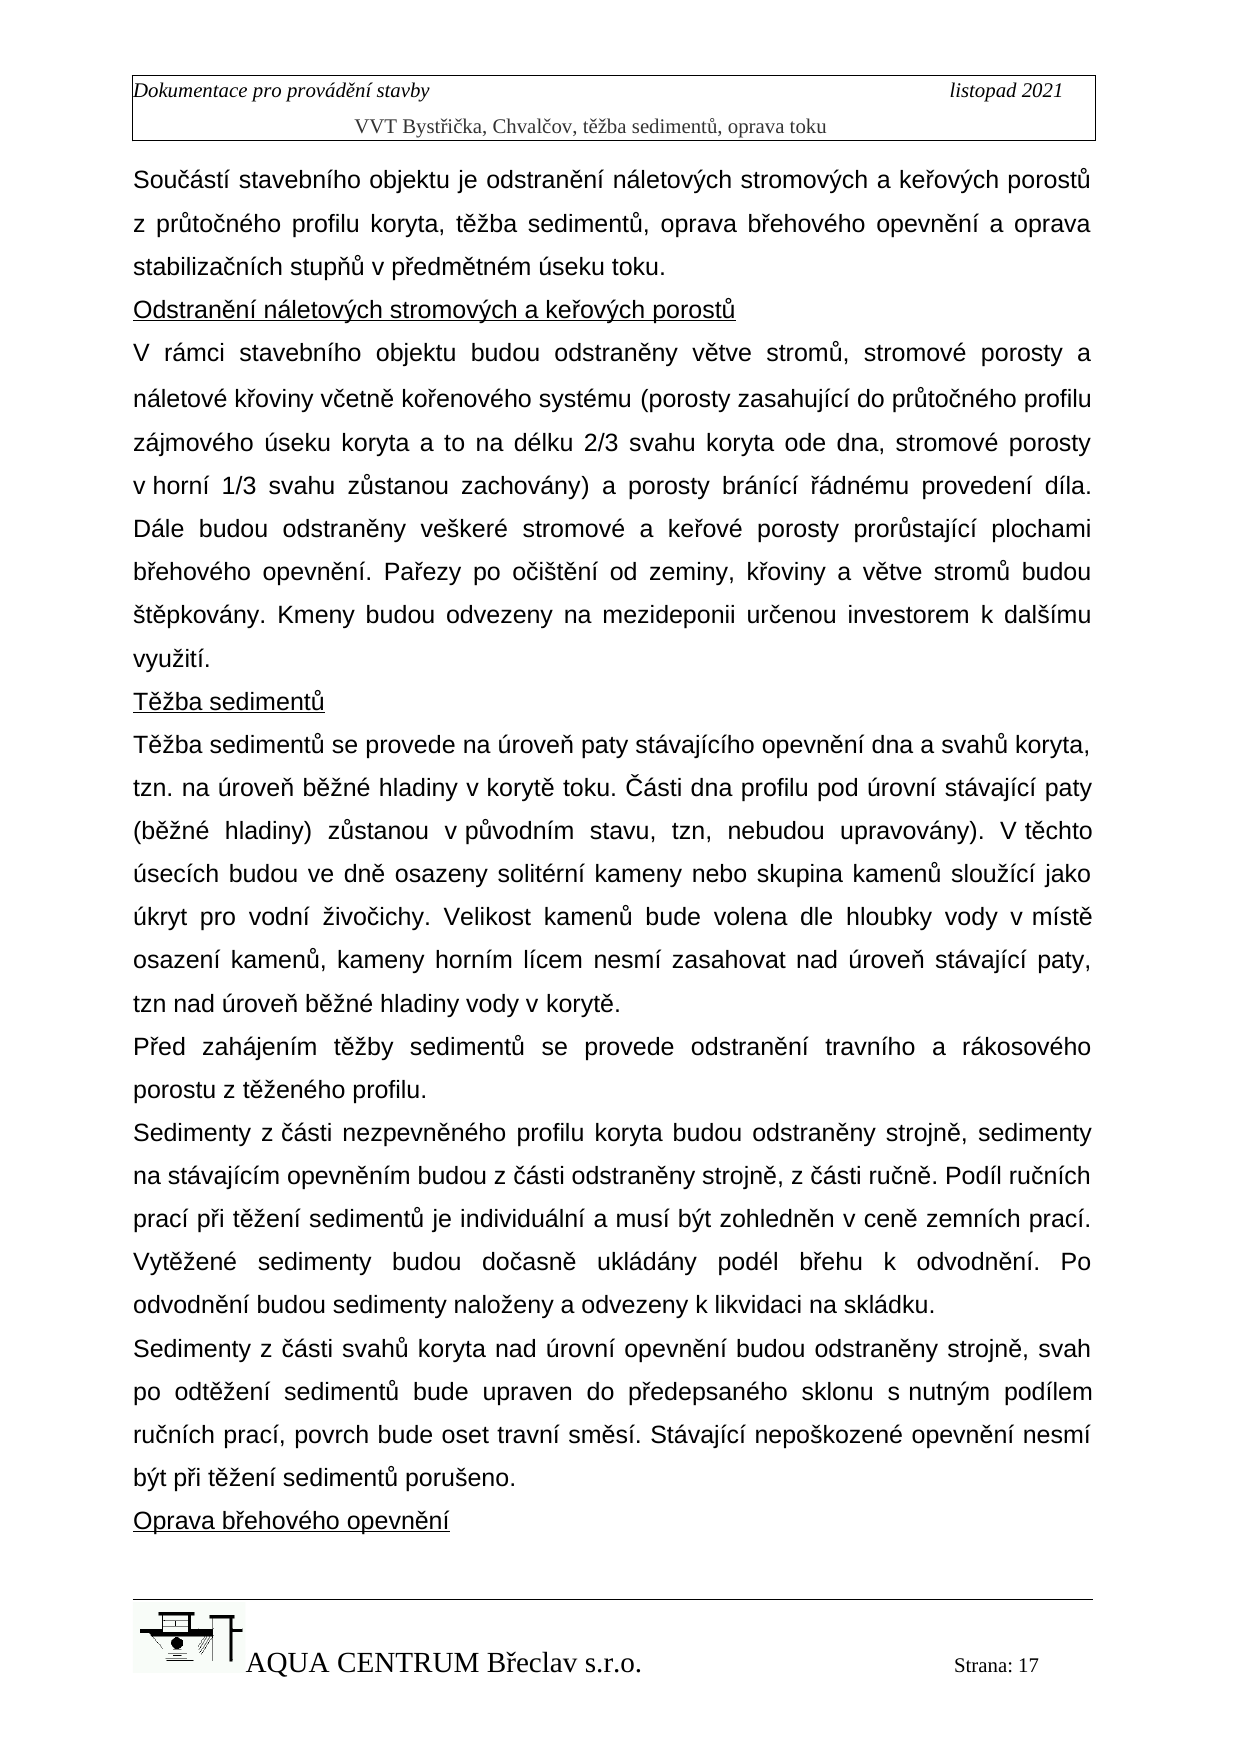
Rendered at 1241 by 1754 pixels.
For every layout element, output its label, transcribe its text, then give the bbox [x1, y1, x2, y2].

text Odstranění náletových stromových a keřových porostů [133, 295, 1093, 323]
text V rámci stavebního objektu budou odstraněny větve stromů, stromové porosty a náletové křoviny včetně kořenového systému (porosty zasahující do průtočného profilu zájmového úseku koryta a to na délku 2/3 svahu koryta ode dna, stromové porosty v horní 1/3 svahu zůstanou zachovány) a porosty bránící řádnému provedení díla. Dále budou odstraněny veškeré stromové a keřové porosty prorůstající plochami břehového opevnění. Pařezy po očištění od zeminy, křoviny a větve stromů budou štěpkovány. Kmeny budou odvezeny na mezideponii určenou investorem k dalšímu využití. [133, 338, 1093, 672]
text Před zahájením těžby sedimentů se provede odstranění travního a rákosového porostu z těženého profilu. [133, 1032, 1093, 1103]
picture [132, 1602, 246, 1673]
text Těžba sedimentů [133, 687, 1093, 715]
text Sedimenty z části svahů koryta nad úrovní opevnění budou odstraněny strojně, svah po odtěžení sedimentů bude upraven do předepsaného sklonu s nutným podílem ručních prací, povrch bude oset travní směsí. Stávající nepoškozené opevnění nesmí být při těžení sedimentů porušeno. [133, 1333, 1093, 1492]
text Sedimenty z části nezpevněného profilu koryta budou odstraněny strojně, sedimenty na stávajícím opevněním budou z části odstraněny strojně, z části ručně. Podíl ručních prací při těžení sedimentů je individuální a musí být zohledněn v ceně zemních prací. Vytěžené sedimenty budou dočasně ukládány podél břehu k odvodnění. Po odvodnění budou sedimenty naloženy a odvezeny k likvidaci na skládku. [133, 1118, 1093, 1319]
text Součástí stavebního objektu je odstranění náletových stromových a keřových porostů z průtočného profilu koryta, těžba sedimentů, oprava břehového opevnění a oprava stabilizačních stupňů v předmětném úseku toku. [133, 165, 1093, 280]
text Těžba sedimentů se provede na úroveň paty stávajícího opevnění dna a svahů koryta, tzn. na úroveň běžné hladiny v korytě toku. Části dna profilu pod úrovní stávající paty (běžné hladiny) zůstanou v původním stavu, tzn, nebudou upravovány). V těchto úsecích budou ve dně osazeny solitérní kameny nebo skupina kamenů sloužící jako úkryt pro vodní živočichy. Velikost kamenů bude volena dle hloubky vody v místě osazení kamenů, kameny horním lícem nesmí zasahovat nad úroveň stávající paty, tzn nad úroveň běžné hladiny vody v korytě. [133, 730, 1093, 1017]
text Oprava břehového opevnění [133, 1506, 1093, 1535]
